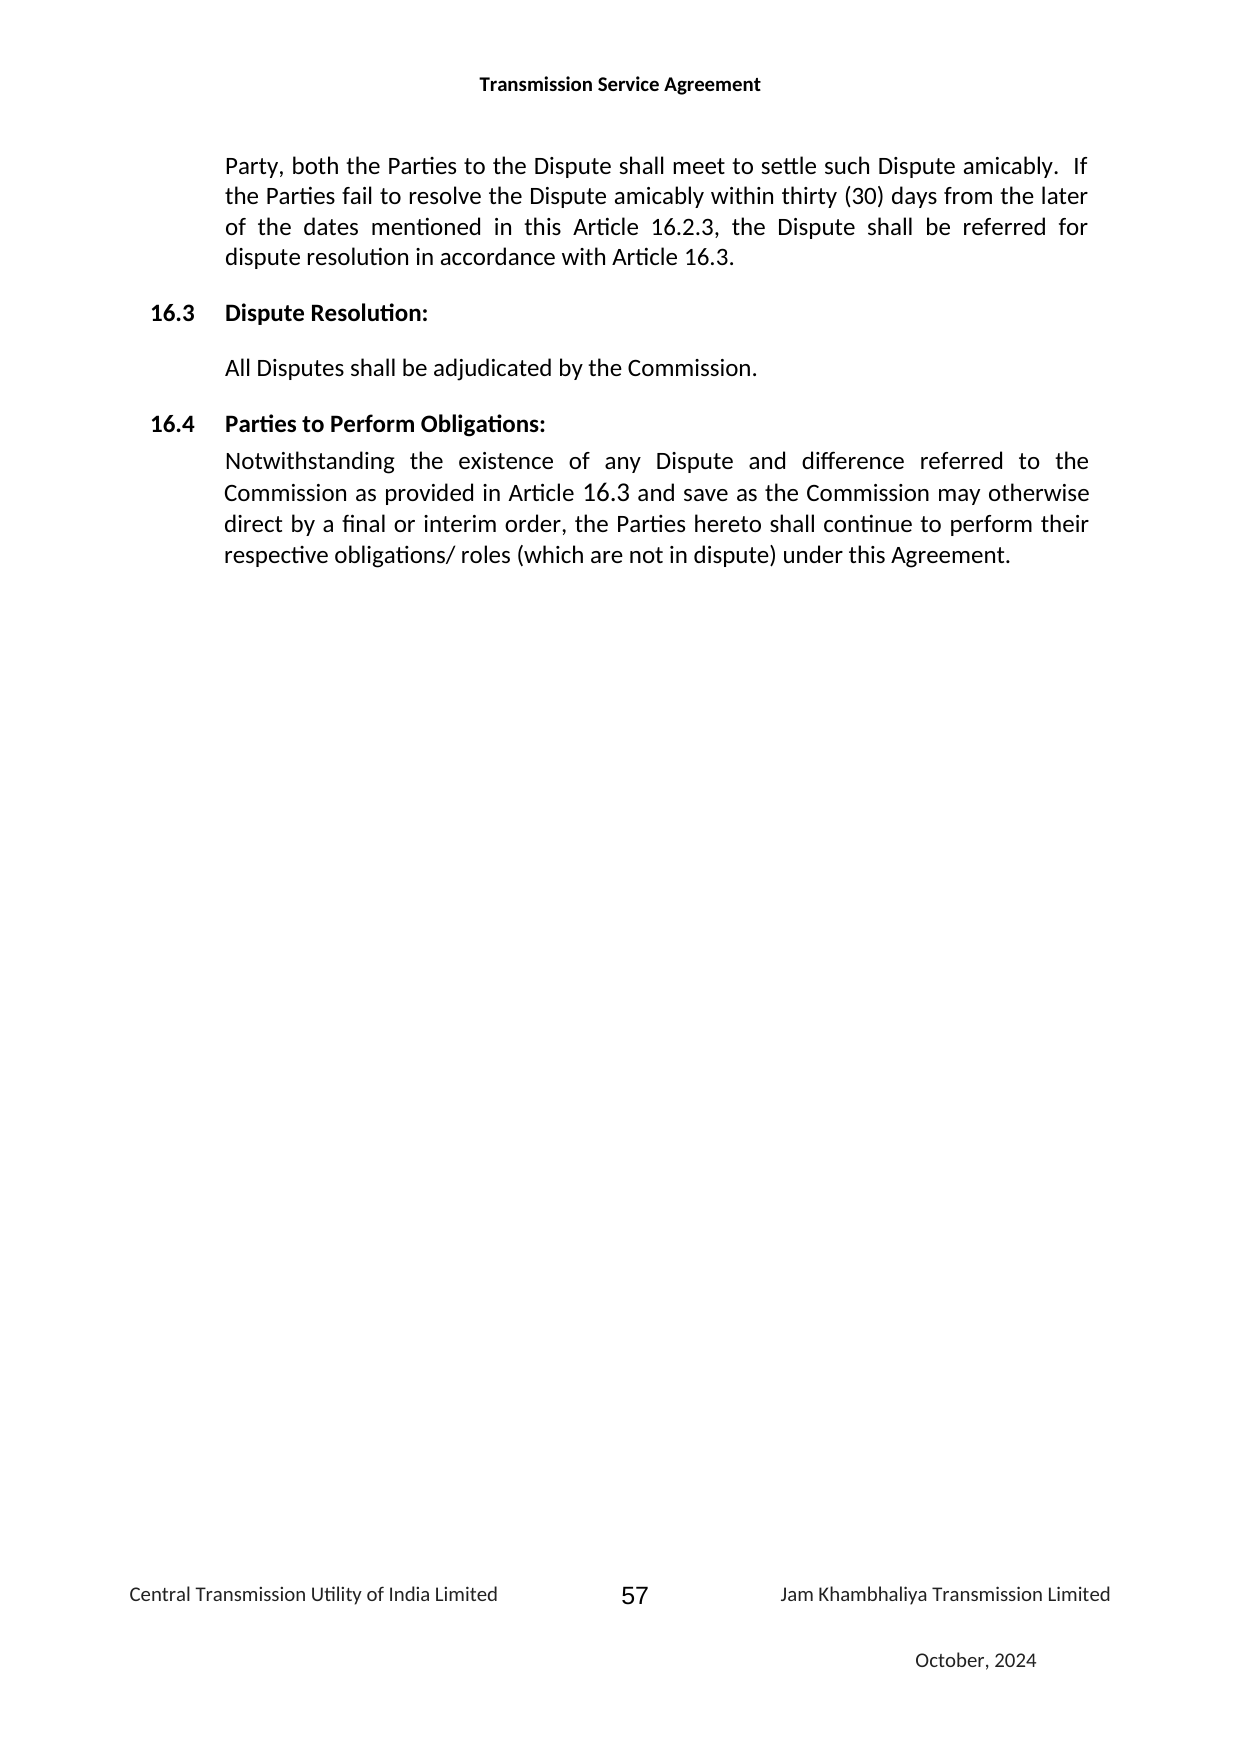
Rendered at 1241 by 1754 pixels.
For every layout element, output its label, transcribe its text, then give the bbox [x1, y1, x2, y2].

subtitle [150, 150, 1090, 272]
subtitle Parties to Perform Obligations: [150, 408, 1090, 439]
subtitle All Disputes shall be adjudicated by the Commission. [150, 353, 1090, 383]
text Notwithstanding the existence of any Dispute and difference referred to the Commission as provided in Article 16.3 and save as the Commission may otherwise direct by a final or interim order, the Parties hereto shall continue to perform their respective obligations/ roles (which are not in dispute) under this Agreement. [224, 445, 1090, 569]
subtitle Dispute Resolution: [150, 297, 1090, 328]
